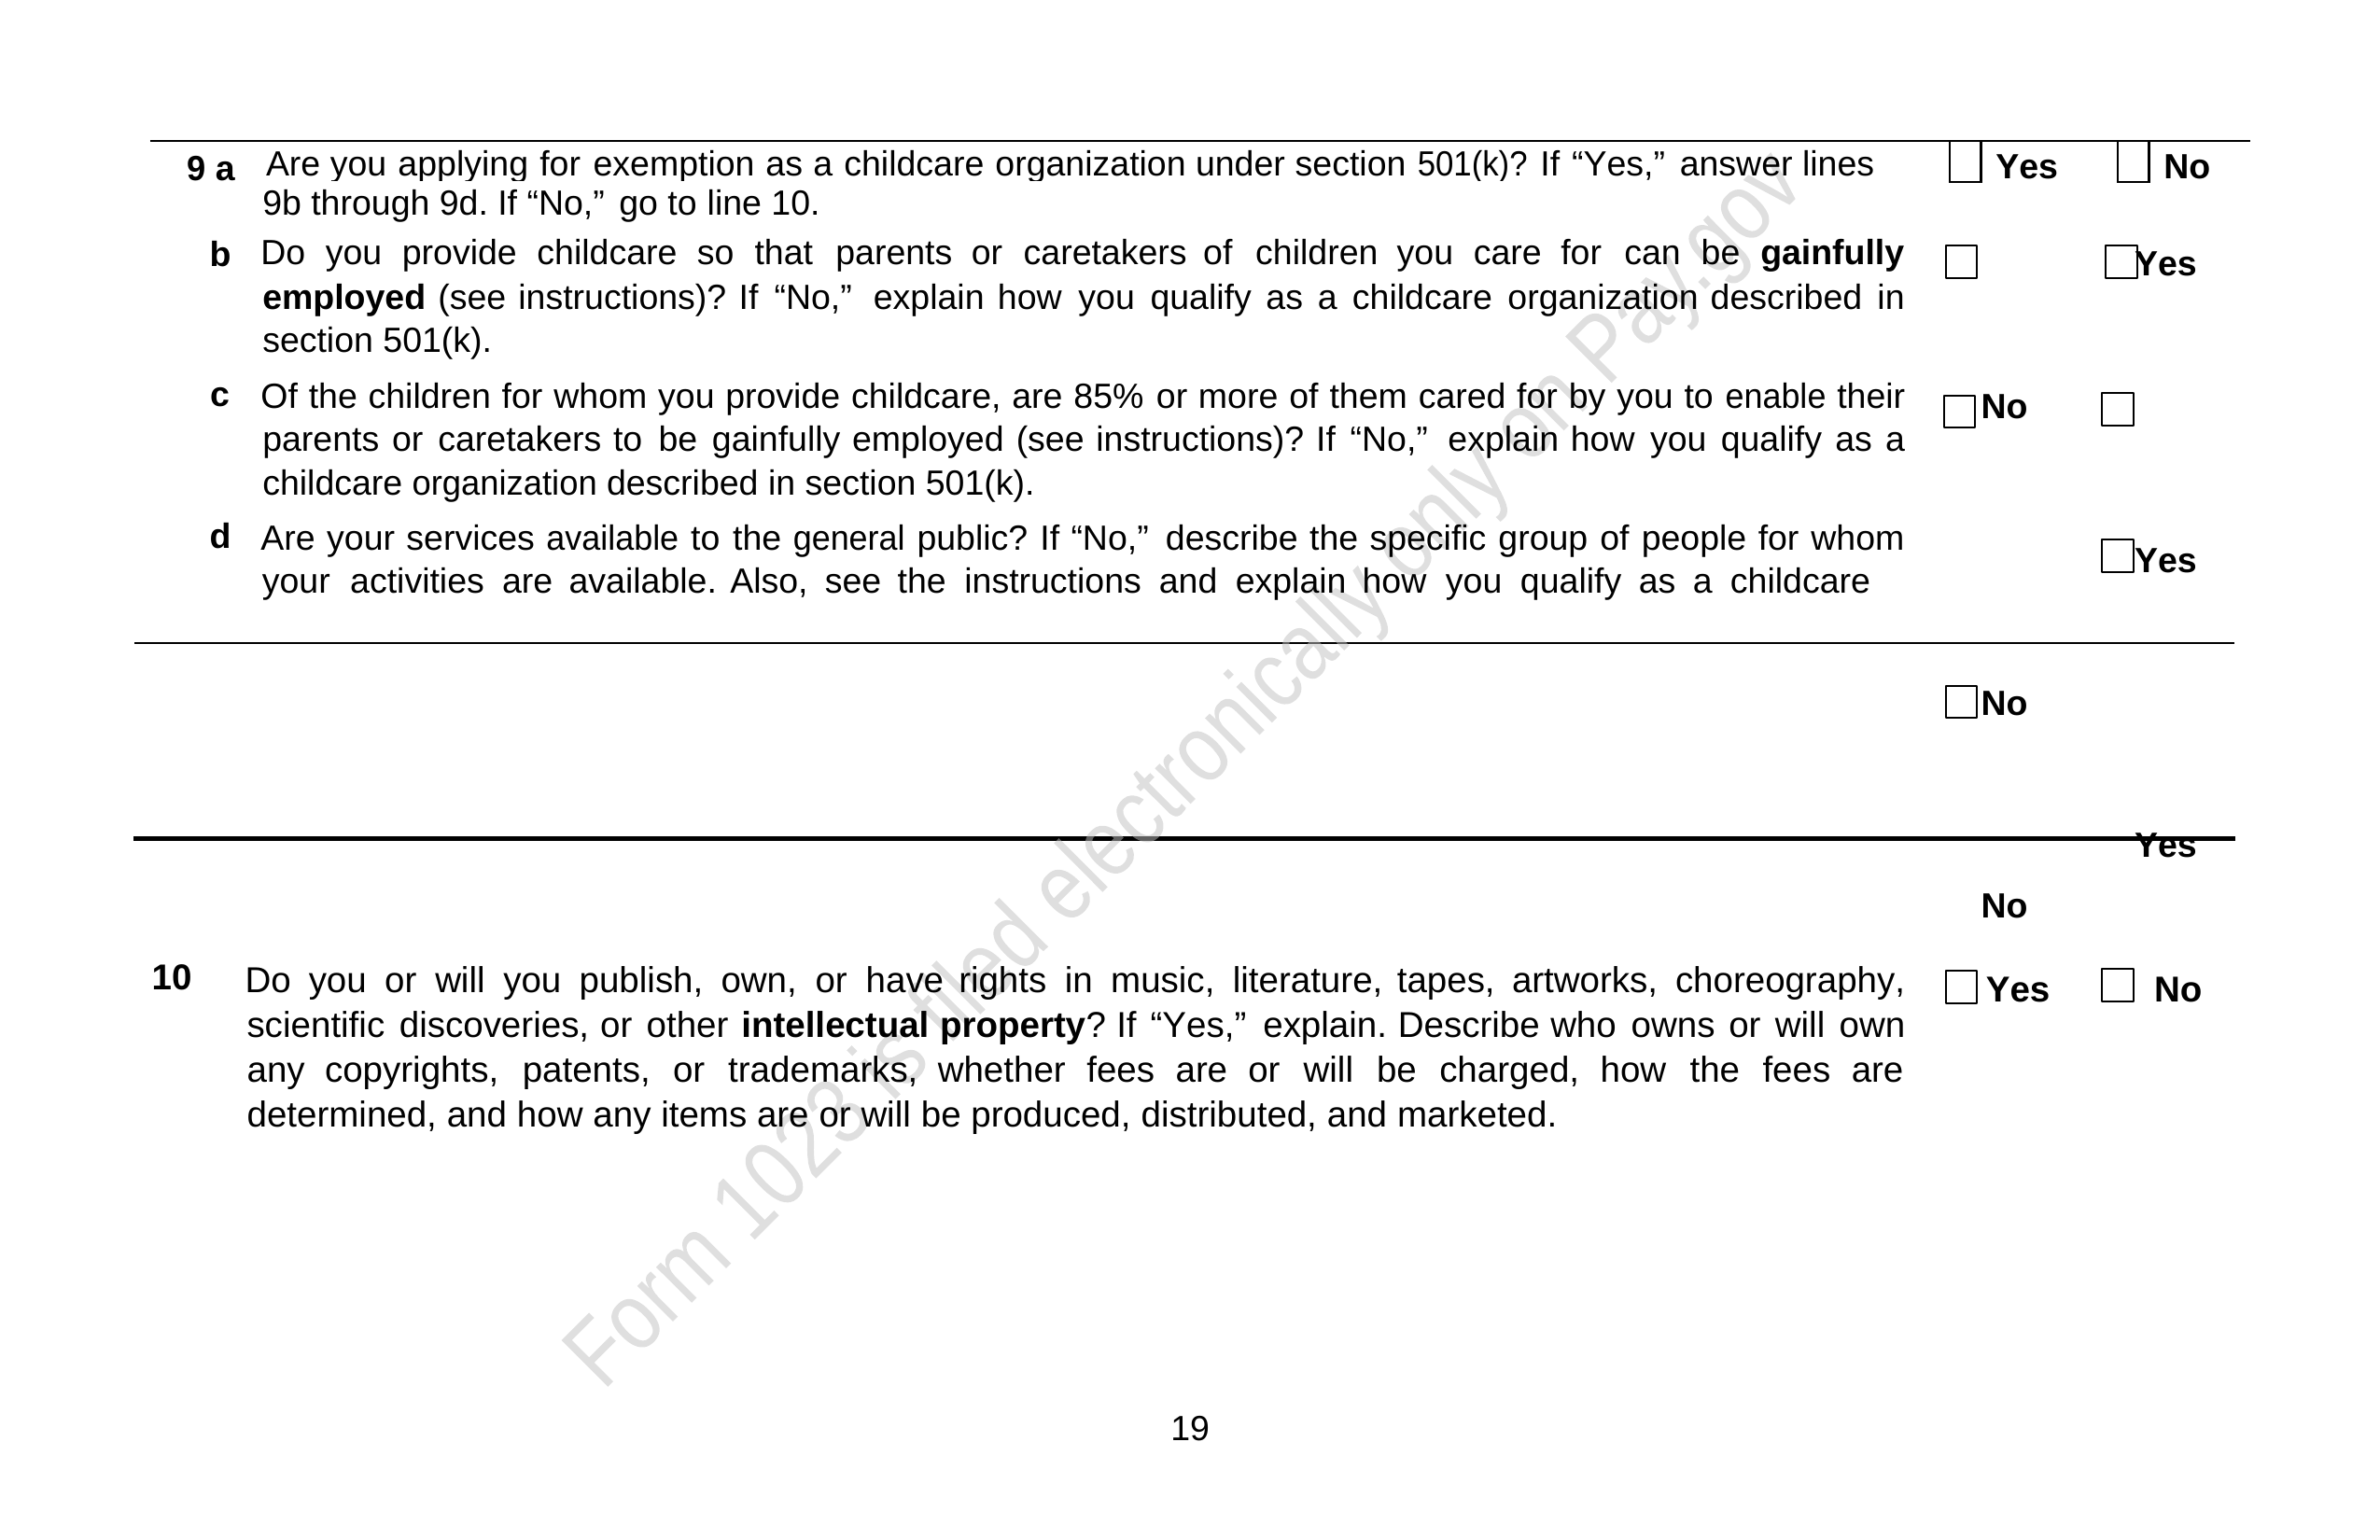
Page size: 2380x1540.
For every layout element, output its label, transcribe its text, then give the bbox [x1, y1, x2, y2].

table_header 9 a Are you applying for exemption as a childcare organization under section 501(k)? If “Yes,” answer lines [150, 142, 1949, 180]
text c Of the children for whom you provide childcare, are 85% or more of them cared for by you to enable their parents or caretakers to be gainfully employed (see instructions)? If “No,” explain how you qualify as a childcare organization described in section 501(k). [210, 374, 1905, 502]
text Yes No [1981, 824, 2196, 925]
table_header No [2150, 142, 2250, 180]
table_header [1951, 142, 1980, 180]
text Yes No [1981, 969, 2240, 1010]
text Yes No [1981, 539, 2196, 722]
text b Do you provide childcare so that parents or caretakers of children you care for can be gainfully employed (see instructions)? If “No,” explain how you qualify as a childcare organization described in section 501(k). [209, 231, 1905, 359]
text d Are your services available to the general public? If “No,” describe the specific group of people for whom your activities are available. Also, see the instructions and explain how you qualify as a childcare [209, 516, 1905, 601]
table_header [2119, 142, 2148, 180]
text Yes No [1981, 244, 2196, 426]
table_header Yes [1982, 142, 2117, 180]
text 9b through 9d. If “No,” go to line 10. [262, 183, 1898, 223]
text 10 Do you or will you publish, own, or have rights in music, literature, tapes, artworks, choreography, scientific discoveries, or other intellectual property? If “Yes,” explain. Describe who owns or will own any copyrights, patents, or trademarks, whether fees are or will be charged, how the fees are determined, and how any items are or will be produced, distributed, and marketed. [151, 957, 1905, 1136]
